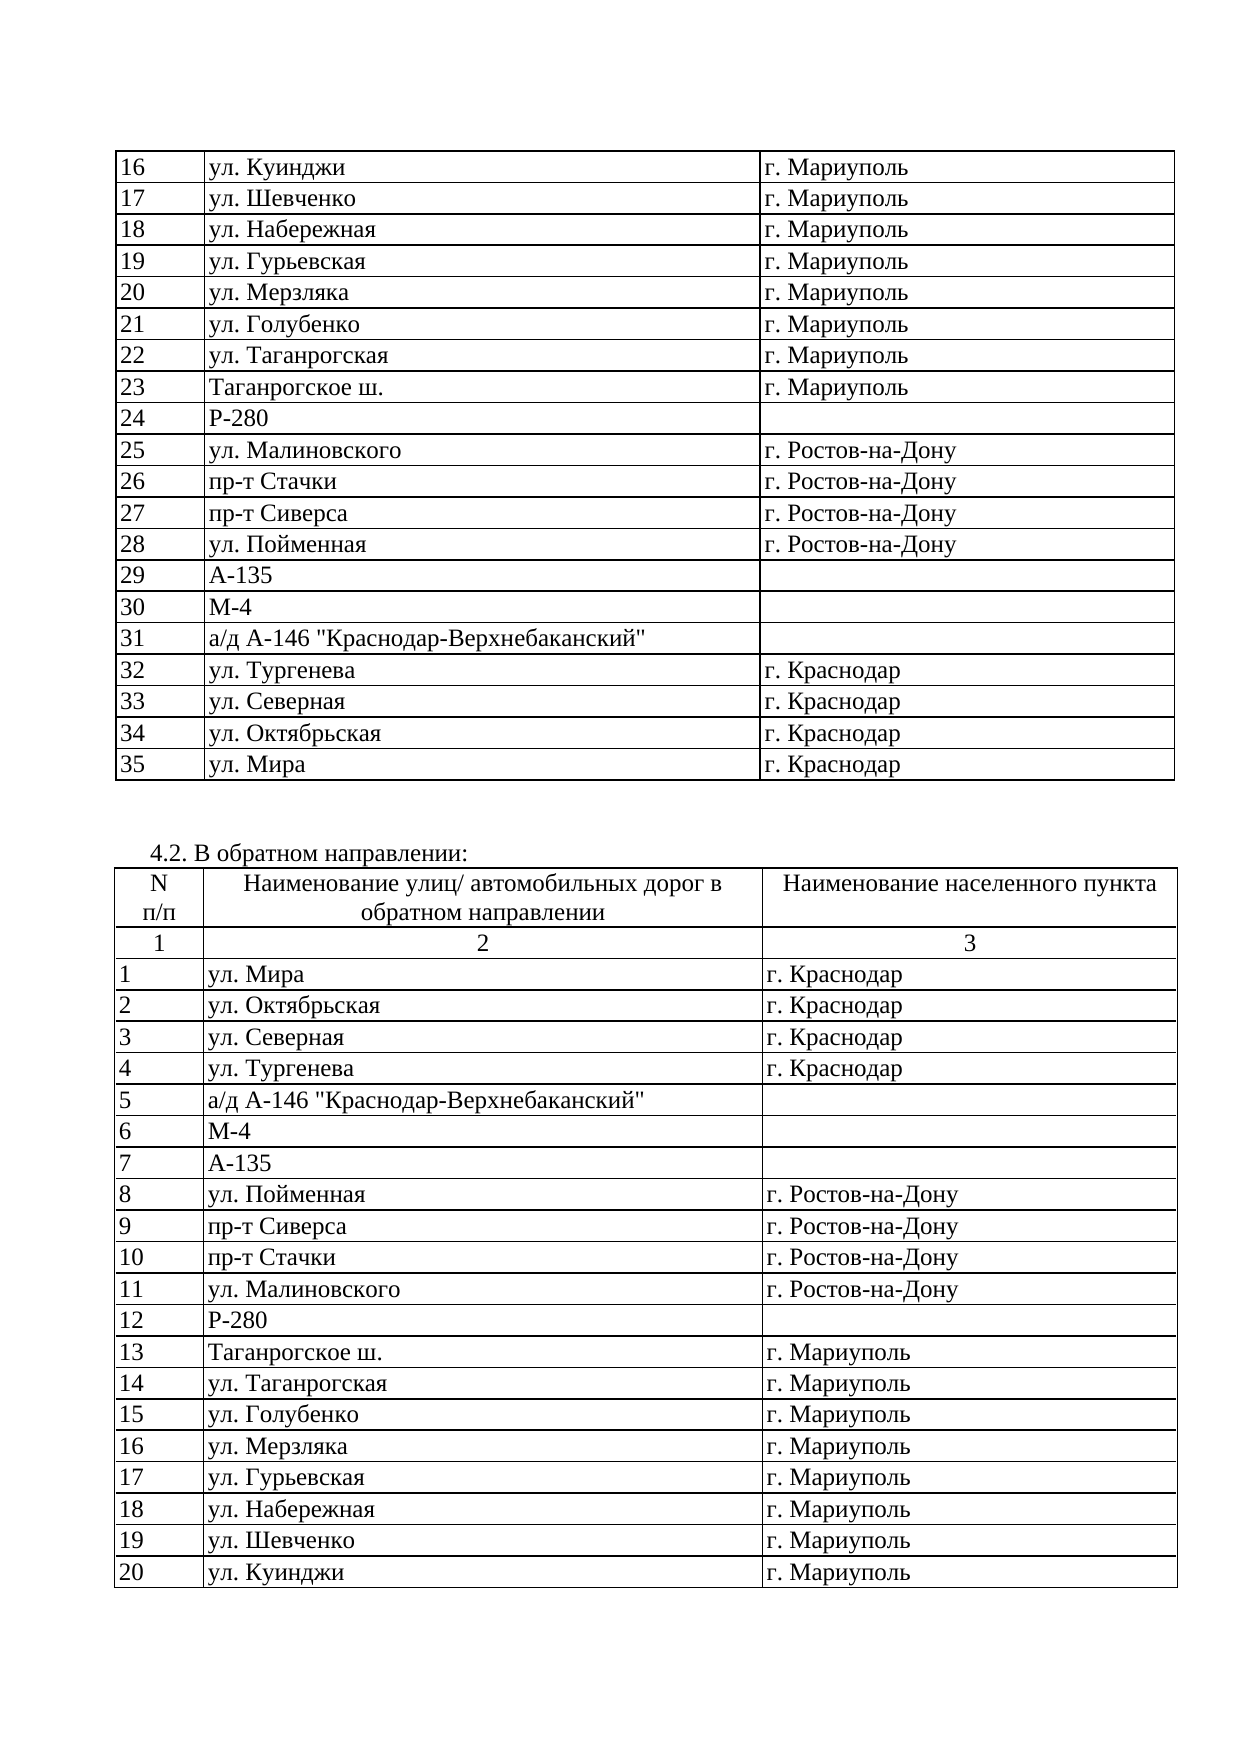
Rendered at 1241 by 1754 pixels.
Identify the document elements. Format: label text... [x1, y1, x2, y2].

table_cell [763, 1115, 1177, 1146]
table_cell г. Мариуполь [761, 152, 1174, 181]
table_cell 15 [115, 1399, 203, 1429]
table_cell [761, 403, 1174, 433]
table_cell ул. Тургенева [205, 655, 759, 685]
table_cell г. Ростов-на-Дону [763, 1178, 1177, 1209]
table_cell 2 [115, 990, 203, 1020]
table_cell пр-т Сиверса [205, 498, 759, 527]
table_cell 18 [117, 215, 204, 244]
table_cell ул. Шевченко [204, 1525, 762, 1555]
table_cell 32 [117, 655, 204, 685]
table_cell г. Мариуполь [763, 1524, 1177, 1555]
table_cell г. Мариуполь [763, 1335, 1177, 1366]
table_cell ул. Мира [204, 959, 762, 989]
table_cell г. Мариуполь [761, 183, 1174, 213]
table_cell [763, 1083, 1177, 1115]
table_cell ул. Мерзляка [205, 277, 759, 307]
table_cell 5 [115, 1084, 203, 1115]
table_cell 10 [115, 1242, 203, 1272]
table_cell ул. Набережная [204, 1494, 762, 1524]
table_cell г. Мариуполь [763, 1555, 1177, 1587]
table_cell ул. Голубенко [204, 1400, 762, 1429]
table_cell 24 [117, 403, 204, 433]
table_cell 20 [117, 277, 204, 307]
table_cell ул. Октябрьская [204, 991, 762, 1020]
table_cell г. Мариуполь [763, 1398, 1177, 1429]
table_cell г. Мариуполь [763, 1492, 1177, 1524]
table_cell 2 [204, 928, 762, 957]
table_cell г. Краснодар [763, 989, 1177, 1020]
table_cell г. Ростов-на-Дону [761, 435, 1174, 464]
table_cell 13 [115, 1336, 203, 1366]
table_cell 18 [115, 1493, 203, 1524]
table_cell М-4 [204, 1116, 762, 1146]
table_cell 28 [117, 529, 204, 559]
table_cell ул. Шевченко [205, 183, 759, 213]
table_cell 1 [115, 927, 203, 957]
table_cell ул. Северная [204, 1022, 762, 1052]
table_cell ул. Пойменная [205, 529, 759, 559]
table_cell ул. Пойменная [204, 1179, 762, 1209]
table_cell 33 [117, 686, 204, 716]
table_cell [763, 1146, 1177, 1178]
table_cell ул. Набережная [205, 215, 759, 244]
table_cell [763, 1304, 1177, 1335]
table_cell 16 [117, 152, 204, 181]
table_cell г. Ростов-на-Дону [763, 1272, 1177, 1303]
table_cell г. Краснодар [763, 1020, 1177, 1052]
table_cell г. Мариуполь [761, 340, 1174, 370]
table_cell 19 [115, 1525, 203, 1555]
table_cell 20 [115, 1556, 203, 1587]
table_cell а/д А-146 "Краснодар-Верхнебаканский" [204, 1085, 762, 1115]
table_cell ул. Мерзляка [204, 1431, 762, 1461]
table_cell ул. Голубенко [205, 309, 759, 339]
table_cell 17 [115, 1462, 203, 1492]
table_header Наименование улиц/ автомобильных дорог в обратном направлении [204, 869, 762, 926]
table_cell г. Краснодар [761, 749, 1174, 779]
table_cell ул. Гурьевская [205, 246, 759, 276]
table_cell ул. Гурьевская [204, 1462, 762, 1492]
table_cell 6 [115, 1116, 203, 1146]
table_cell 14 [115, 1368, 203, 1398]
table_cell г. Ростов-на-Дону [761, 498, 1174, 527]
table_cell г. Ростов-на-Дону [763, 1209, 1177, 1241]
table_cell г. Ростов-на-Дону [761, 466, 1174, 496]
table_cell 12 [115, 1305, 203, 1335]
table_cell 25 [117, 435, 204, 464]
table_cell 17 [117, 183, 204, 213]
table_cell Таганрогское ш. [205, 372, 759, 402]
table_cell 4 [115, 1053, 203, 1083]
table_cell г. Мариуполь [761, 246, 1174, 276]
table_cell ул. Малиновского [205, 435, 759, 464]
table_cell ул. Таганрогская [205, 340, 759, 370]
table_cell 27 [117, 498, 204, 527]
table_cell ул. Малиновского [204, 1274, 762, 1303]
table_cell г. Краснодар [761, 686, 1174, 716]
table_cell 1 [115, 959, 203, 989]
table_cell 9 [115, 1210, 203, 1241]
table_cell 19 [117, 246, 204, 276]
table_header N п/п [115, 869, 203, 926]
table_cell г. Краснодар [761, 718, 1174, 748]
table_cell [761, 592, 1174, 622]
table_cell 3 [115, 1021, 203, 1052]
table_cell г. Ростов-на-Дону [761, 529, 1174, 559]
table_cell 22 [117, 340, 204, 370]
table_cell А-135 [205, 561, 759, 590]
table_cell ул. Октябрьская [205, 718, 759, 748]
table_cell г. Краснодар [761, 655, 1174, 685]
table_cell 29 [117, 561, 204, 590]
table_cell пр-т Сиверса [204, 1211, 762, 1241]
table_cell [761, 561, 1174, 590]
table_cell Р-280 [205, 403, 759, 433]
table_cell ул. Куинджи [204, 1557, 762, 1587]
table_cell ул. Мира [205, 749, 759, 779]
table_cell 8 [115, 1179, 203, 1209]
table_cell 16 [115, 1430, 203, 1461]
table_cell 7 [115, 1147, 203, 1178]
table_cell г. Краснодар [763, 958, 1177, 989]
table_cell 35 [117, 749, 204, 779]
table_cell 30 [117, 592, 204, 622]
table_cell [761, 623, 1174, 653]
table_cell г. Мариуполь [761, 372, 1174, 402]
table_cell г. Мариуполь [761, 309, 1174, 339]
table_cell Р-280 [204, 1305, 762, 1335]
table_cell г. Мариуполь [763, 1429, 1177, 1461]
table_cell ул. Таганрогская [204, 1368, 762, 1398]
table_cell ул. Тургенева [204, 1053, 762, 1083]
table_cell г. Ростов-на-Дону [763, 1241, 1177, 1272]
table_cell Таганрогское ш. [204, 1337, 762, 1366]
table_cell 3 [763, 926, 1177, 957]
table_cell 31 [117, 623, 204, 653]
table_cell г. Мариуполь [763, 1366, 1177, 1398]
table_cell 21 [117, 309, 204, 339]
table_cell г. Мариуполь [761, 277, 1174, 307]
table_cell г. Краснодар [763, 1052, 1177, 1083]
table_cell г. Мариуполь [761, 215, 1174, 244]
table_header Наименование населенного пункта [763, 869, 1177, 926]
table_cell пр-т Стачки [205, 466, 759, 496]
table_cell М-4 [205, 592, 759, 622]
table_cell ул. Куинджи [205, 152, 759, 181]
table_cell 26 [117, 466, 204, 496]
table_cell 34 [117, 718, 204, 748]
table_cell 23 [117, 372, 204, 402]
table_cell пр-т Стачки [204, 1242, 762, 1272]
table_cell А-135 [204, 1148, 762, 1178]
table_cell а/д А-146 "Краснодар-Верхнебаканский" [205, 623, 759, 653]
table_cell ул. Северная [205, 686, 759, 716]
text 4.2. В обратном направлении: [150, 838, 1090, 867]
table_cell г. Мариуполь [763, 1461, 1177, 1492]
table_cell 11 [115, 1273, 203, 1303]
